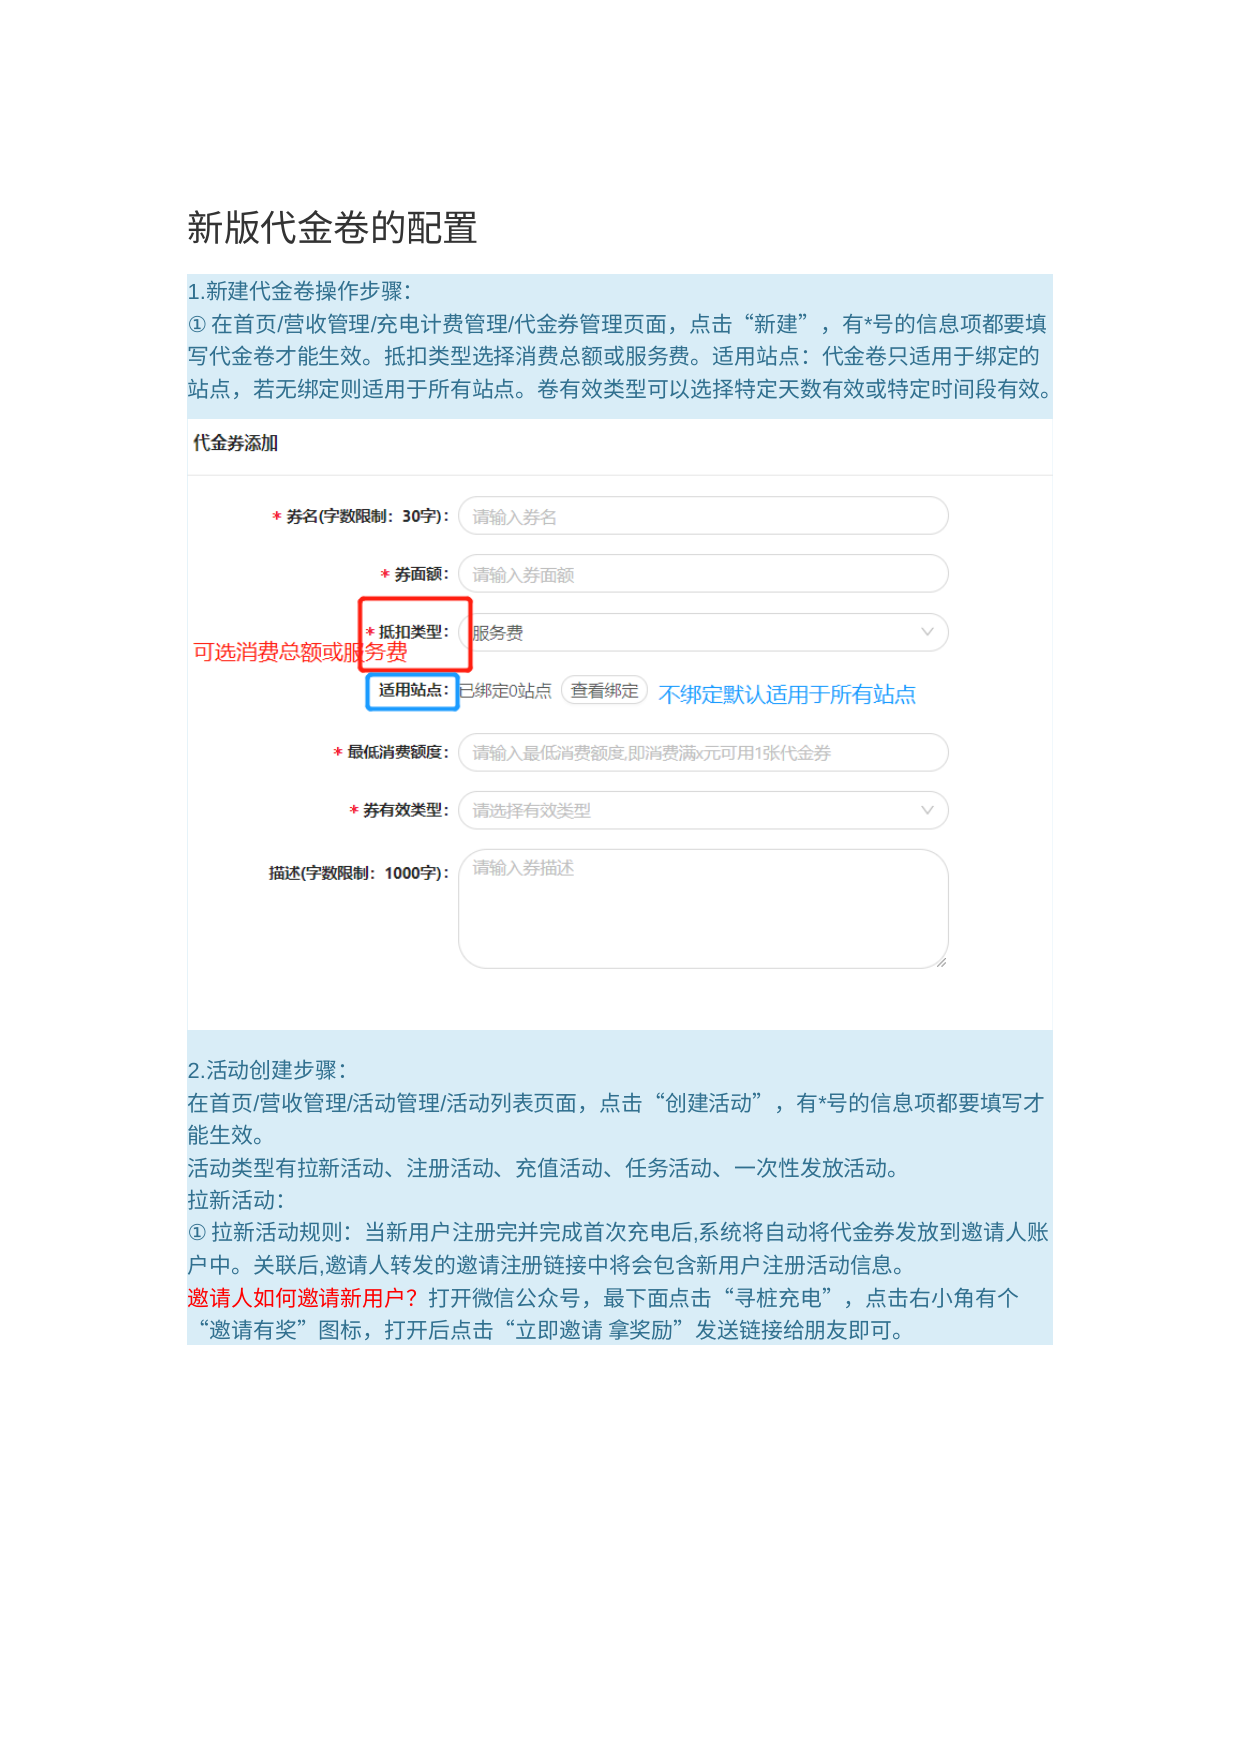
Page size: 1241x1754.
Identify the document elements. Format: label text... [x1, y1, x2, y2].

text 新版代金卷的配置 [187, 193, 1053, 258]
text 1.新建代金卷操作步骤： ①在首页/营收管理/充电计费管理/代金券管理页面，点击“新建”，有*号的信息项都要填写代金卷才能生效。抵扣类型选择消费总额或服务费。适用站点：代金卷只适用于绑定的站点，若无绑定则适用于所有站点。卷有效类型可以选择特定天数有效或特定时间段有效。 [187, 274, 1053, 404]
text 2.活动创建步骤： 在首页/营收管理/活动管理/活动列表页面，点击“创建活动”，有*号的信息项都要填写才能生效。 活动类型有拉新活动、注册活动、充值活动、任务活动、一次性发放活动。 拉新活动： ①拉新活动规则：当新用户注册完并完成首次充电后,系统将自动将代金券发放到邀请人账户中。关联后,邀请人转发的邀请注册链接中将会包含新用户注册活动信息。 邀请人如何邀请新用户？打开微信公众号，最下面点击“寻桩充电”，点击右小角有个“邀请有奖”图标，打开后点击“立即邀请 拿奖励”发送链接给朋友即可。 [187, 1053, 1053, 1345]
picture [187, 419, 1053, 1030]
